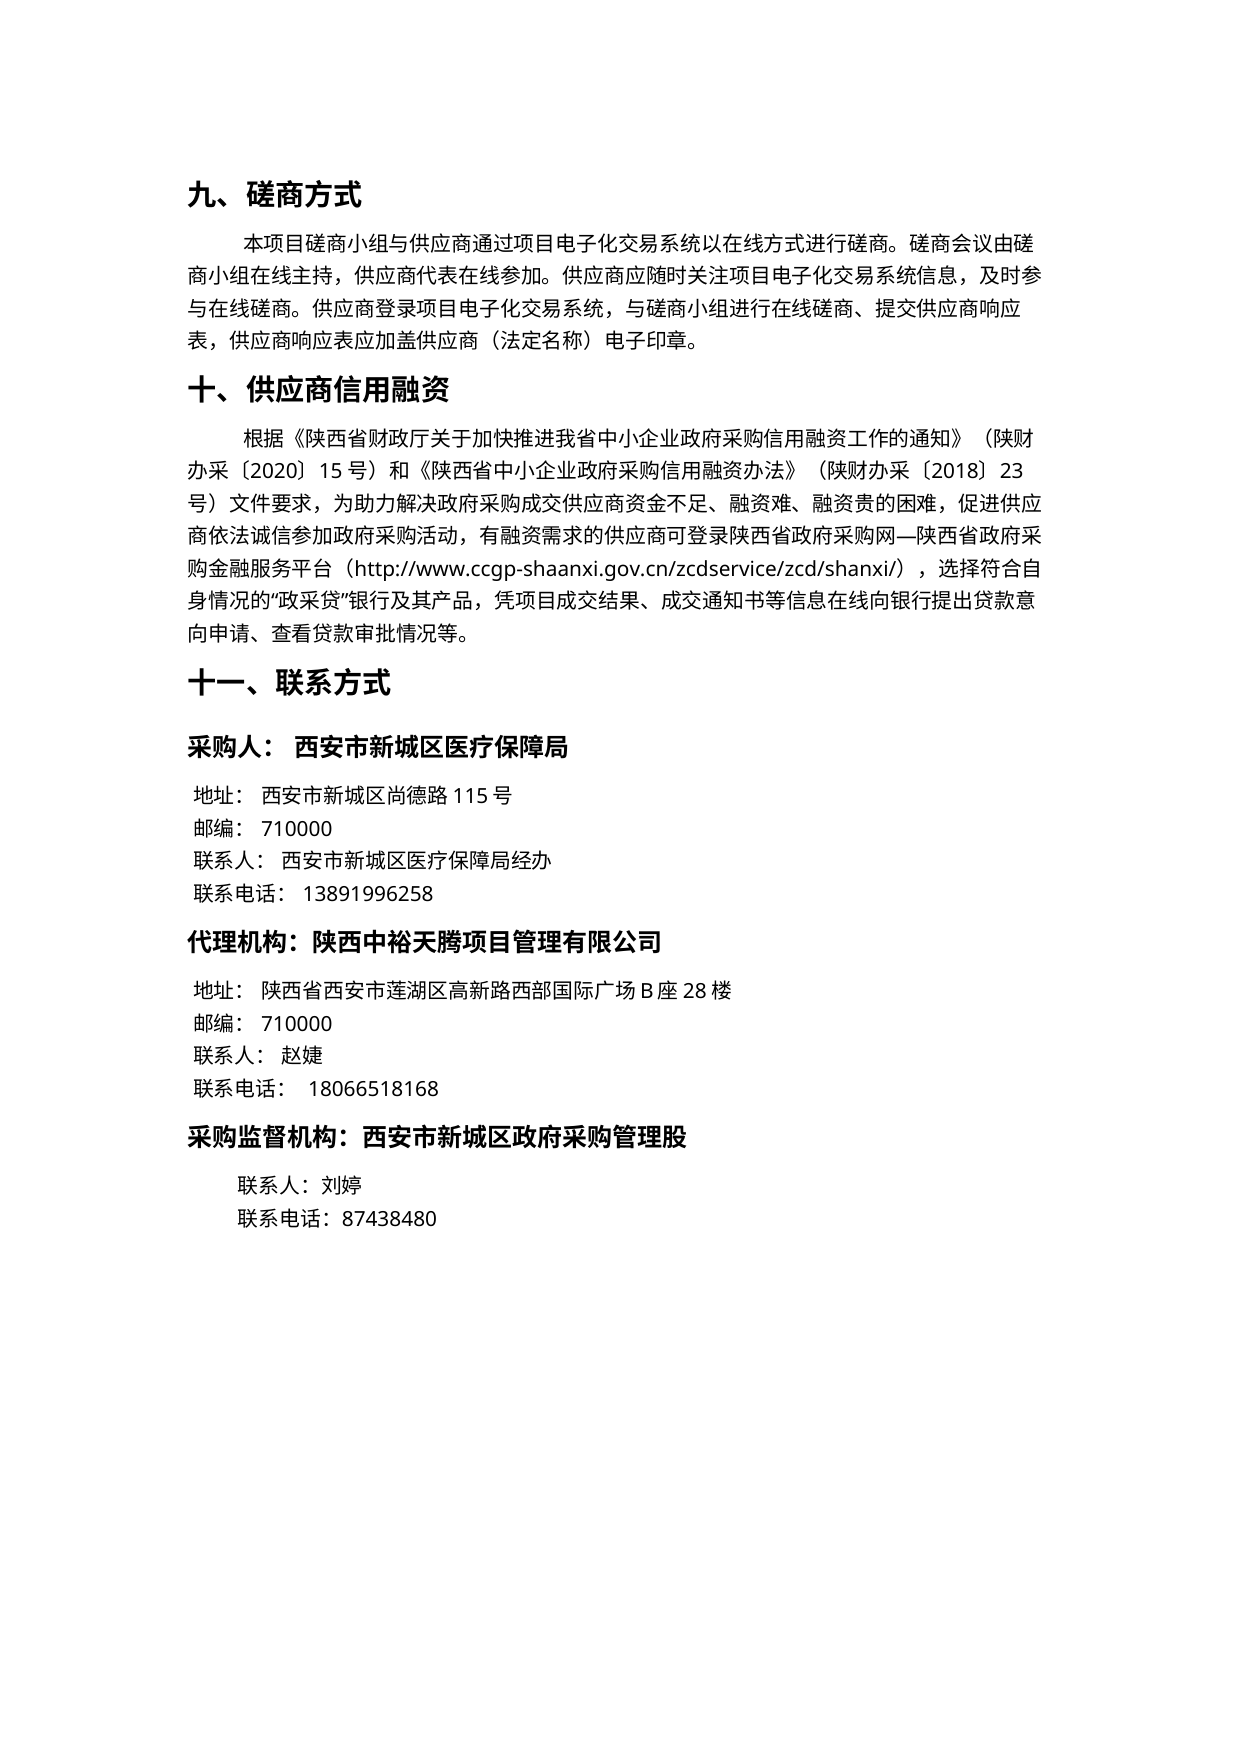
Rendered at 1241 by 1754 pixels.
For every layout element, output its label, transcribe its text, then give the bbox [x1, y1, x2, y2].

text 联系人：刘婷 [187, 1169, 1053, 1202]
text 地址： 陕西省西安市莲湖区高新路西部国际广场B座28楼 [187, 974, 1053, 1007]
text 本项目磋商小组与供应商通过项目电子化交易系统以在线方式进行磋商。磋商会议由磋商小组在线主持，供应商代表在线参加。供应商应随时关注项目电子化交易系统信息，及时参与在线磋商。供应商登录项目电子化交易系统，与磋商小组进行在线磋商、提交供应商响应表，供应商响应表应加盖供应商（法定名称）电子印章。 [187, 227, 1053, 357]
text 采购监督机构：西安市新城区政府采购管理股 [187, 1104, 1053, 1169]
text 邮编： 710000 [187, 812, 1053, 844]
text 地址： 西安市新城区尚德路115号 [187, 779, 1053, 812]
text 九、磋商方式 [187, 162, 1053, 227]
text 联系电话： 18066518168 [187, 1072, 1053, 1104]
text 代理机构：陕西中裕天腾项目管理有限公司 [187, 909, 1053, 974]
text 联系电话：87438480 [187, 1202, 1053, 1234]
text 联系电话： 13891996258 [187, 877, 1053, 909]
text 联系人： 西安市新城区医疗保障局经办 [187, 844, 1053, 877]
text 采购人： 西安市新城区医疗保障局 [187, 714, 1053, 779]
text 联系人： 赵婕 [187, 1039, 1053, 1072]
text 十一、联系方式 [187, 649, 1053, 714]
text 根据《陕西省财政厅关于加快推进我省中小企业政府采购信用融资工作的通知》（陕财办采〔2020〕15 号）和《陕西省中小企业政府采购信用融资办法》（陕财办采〔2018〕23 号）文件要求，为助力解决政府采购成交供应商资金不足、融资难、融资贵的困难，促进供应商依法诚信参加政府采购活动，有融资需求的供应商可登录陕西省政府采购网—陕西省政府采购金融服务平台（http://www.ccgp-shaanxi.gov.cn/zcdservice/zcd/shanxi/），选择符合自身情况的“政采贷”银行及其产品，凭项目成交结果、成交通知书等信息在线向银行提出贷款意向申请、查看贷款审批情况等。 [187, 422, 1053, 649]
text 十、供应商信用融资 [187, 357, 1053, 422]
text 邮编： 710000 [187, 1007, 1053, 1039]
